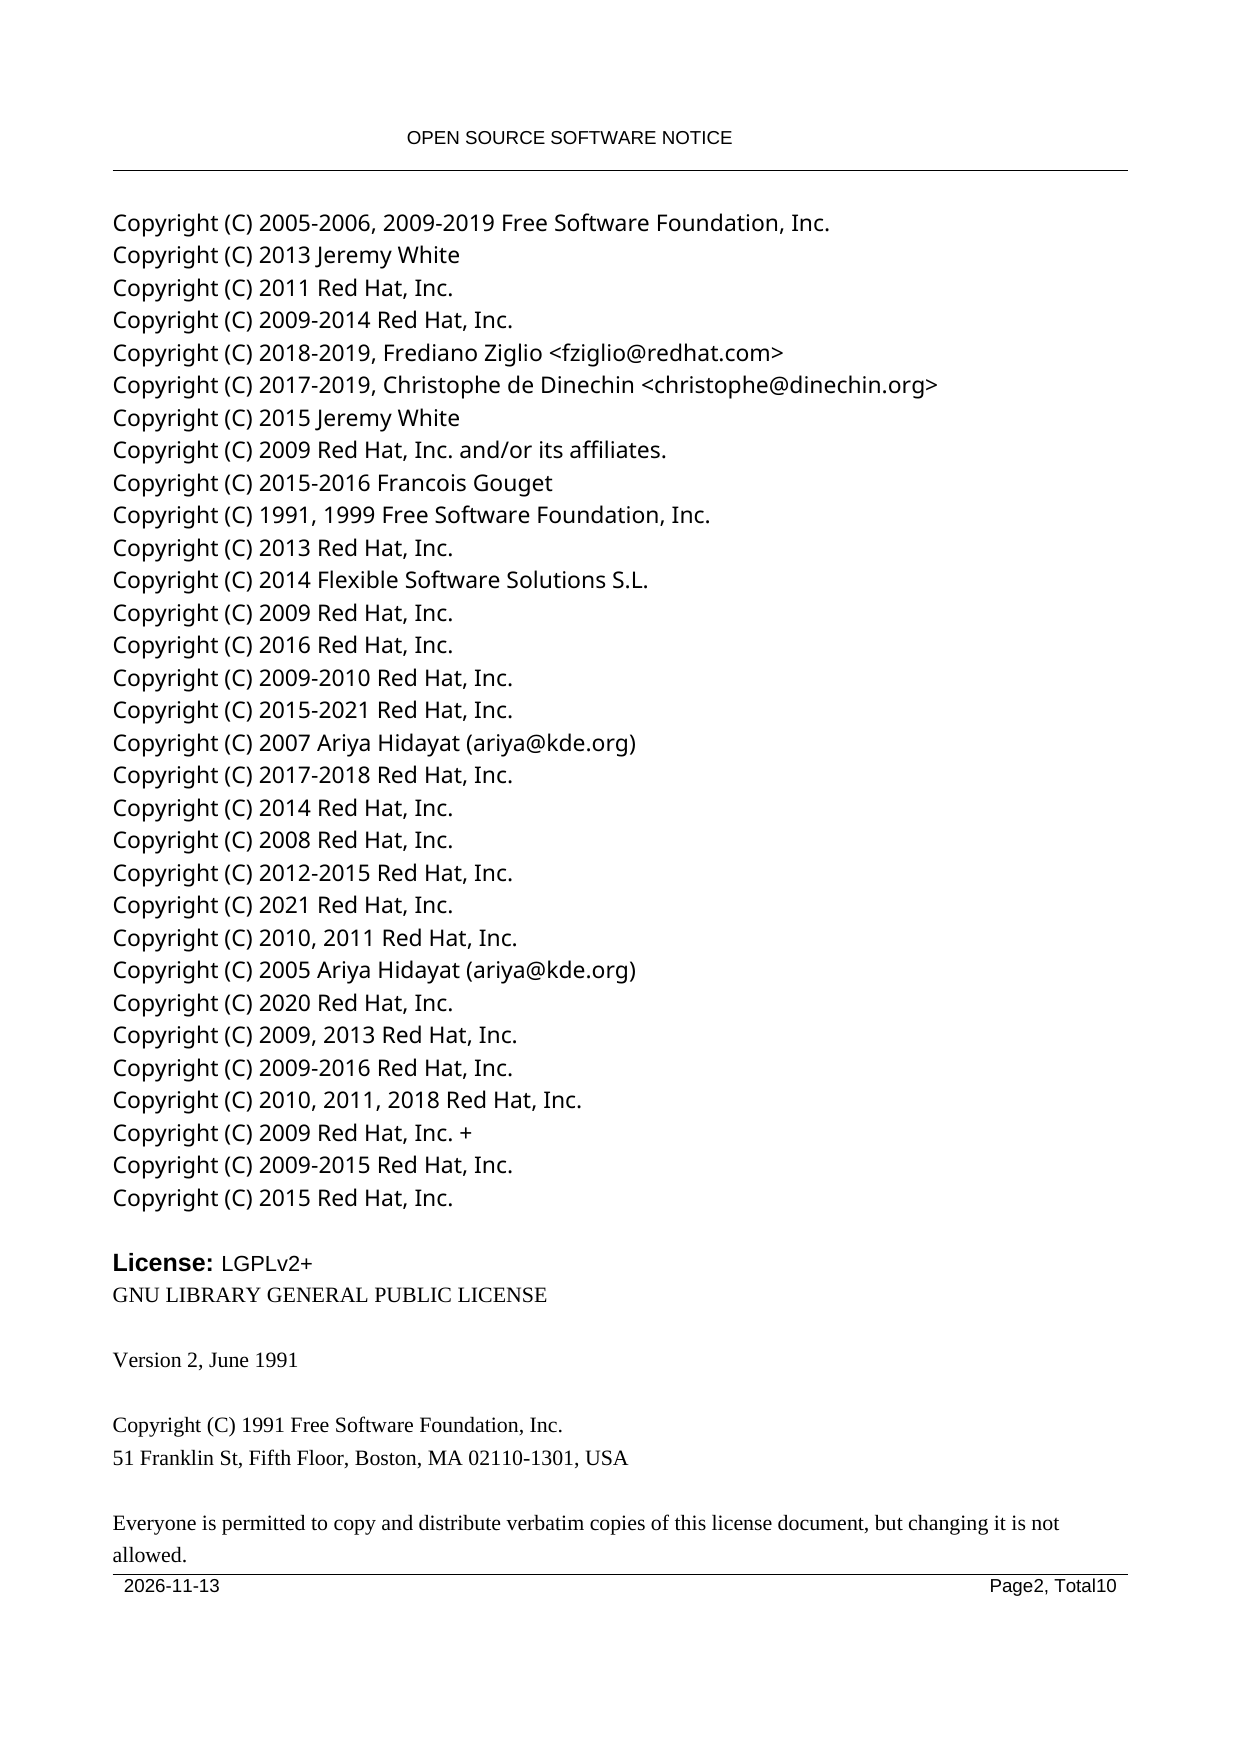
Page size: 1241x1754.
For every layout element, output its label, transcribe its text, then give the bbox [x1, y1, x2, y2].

text License: LGPLv2+ [112, 1246, 1128, 1279]
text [112, 206, 1128, 1246]
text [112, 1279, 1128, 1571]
